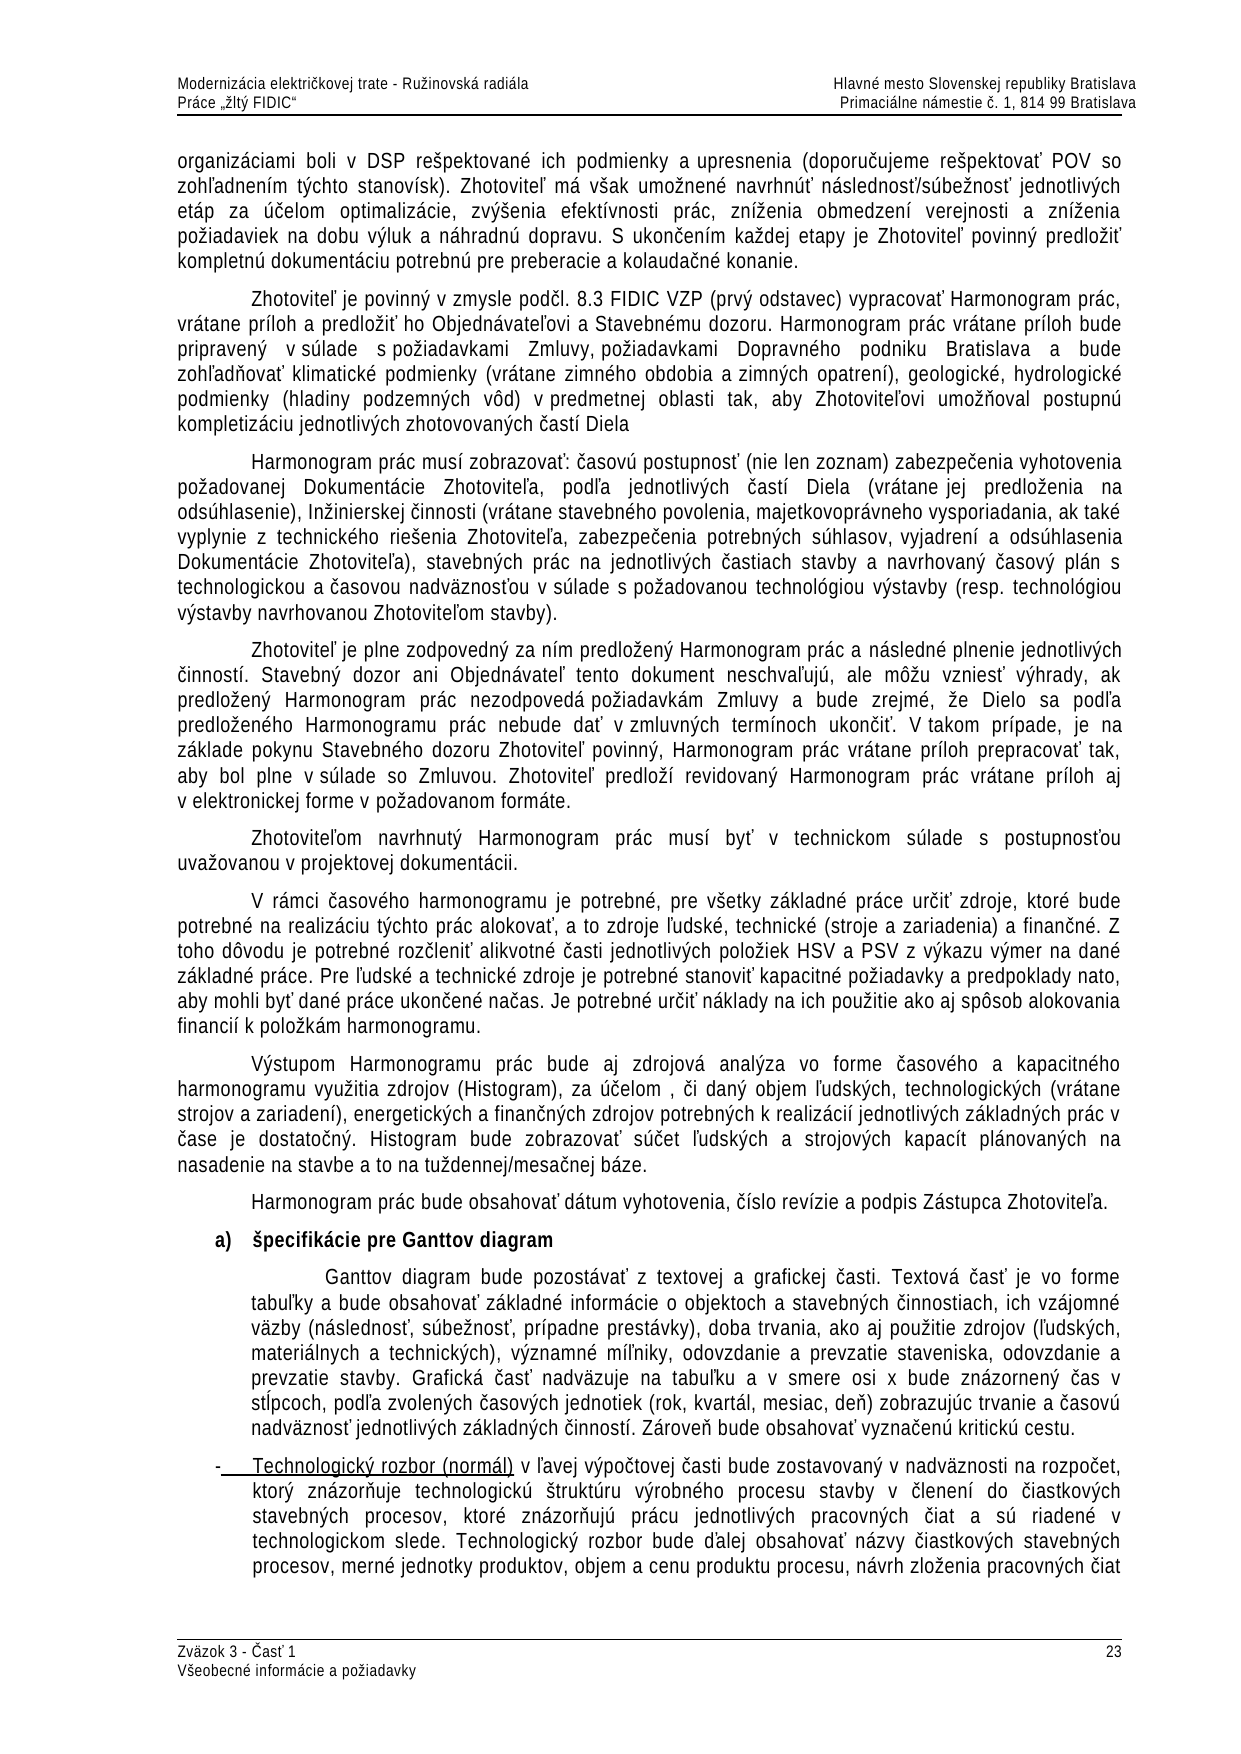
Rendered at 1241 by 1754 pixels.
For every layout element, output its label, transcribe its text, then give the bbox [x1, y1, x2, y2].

list špecifikácie pre Ganttov diagram [215, 1227, 1122, 1252]
text Harmonogram prác bude obsahovať dátum vyhotovenia, číslo revízie a podpis Zástupca Zhotoviteľa. [177, 1189, 1122, 1214]
text Výstupom Harmonogramu prác bude aj zdrojová analýza vo forme časového a kapacitného harmonogramu využitia zdrojov (Histogram), za účelom , či daný objem ľudských, technologických (vrátane strojov a zariadení), energetických a finančných zdrojov potrebných k realizácií jednotlivých základných prác v čase je dostatočný. Histogram bude zobrazovať súčet ľudských a strojových kapacít plánovaných na nasadenie na stavbe a to na tuždennej/mesačnej báze. [177, 1051, 1122, 1177]
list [215, 1452, 1122, 1578]
text Zhotoviteľ je plne zodpovedný za ním predložený Harmonogram prác a následné plnenie jednotlivých činností. Stavebný dozor ani Objednávateľ tento dokument neschvaľujú, ale môžu vzniesť výhrady, ak predložený Harmonogram prác nezodpovedá požiadavkám Zmluvy a bude zrejmé, že Dielo sa podľa predloženého Harmonogramu prác nebude dať v zmluvných termínoch ukončiť. V takom prípade, je na základe pokynu Stavebného dozoru Zhotoviteľ povinný, Harmonogram prác vrátane príloh prepracovať tak, aby bol plne v súlade so Zmluvou. Zhotoviteľ predloží revidovaný Harmonogram prác vrátane príloh aj v elektronickej forme v požadovanom formáte. [177, 637, 1122, 813]
text Ganttov diagram bude pozostávať z textovej a grafickej časti. Textová časť je vo forme tabuľky a bude obsahovať základné informácie o objektoch a stavebných činnostiach, ich vzájomné väzby (následnosť, súbežnosť, prípadne prestávky), doba trvania, ako aj použitie zdrojov (ľudských, materiálnych a technických), významné míľniky, odovzdanie a prevzatie staveniska, odovzdanie a prevzatie stavby. Grafická časť nadväzuje na tabuľku a v smere osi x bude znázornený čas v stĺpcoch, podľa zvolených časových jednotiek (rok, kvartál, mesiac, deň) zobrazujúc trvanie a časovú nadväznosť jednotlivých základných činností. Zároveň bude obsahovať vyznačenú kritickú cestu. [177, 1264, 1122, 1440]
text Zhotoviteľ je povinný v zmysle podčl. 8.3 FIDIC VZP (prvý odstavec) vypracovať Harmonogram prác, vrátane príloh a predložiť ho Objednávateľovi a Stavebnému dozoru. Harmonogram prác vrátane príloh bude pripravený v súlade s požiadavkami Zmluvy, požiadavkami Dopravného podniku Bratislava a bude zohľadňovať klimatické podmienky (vrátane zimného obdobia a zimných opatrení), geologické, hydrologické podmienky (hladiny podzemných vôd) v predmetnej oblasti tak, aby Zhotoviteľovi umožňoval postupnú kompletizáciu jednotlivých zhotovovaných častí Diela [177, 286, 1122, 436]
text Zhotoviteľom navrhnutý Harmonogram prác musí byť v technickom súlade s postupnosťou uvažovanou v projektovej dokumentácii. [177, 825, 1122, 875]
text V rámci časového harmonogramu je potrebné, pre všetky základné práce určiť zdroje, ktoré bude potrebné na realizáciu týchto prác alokovať, a to zdroje ľudské, technické (stroje a zariadenia) a finančné. Z toho dôvodu je potrebné rozčleniť alikvotné časti jednotlivých položiek HSV a PSV z výkazu výmer na dané základné práce. Pre ľudské a technické zdroje je potrebné stanoviť kapacitné požiadavky a predpoklady nato, aby mohli byť dané práce ukončené načas. Je potrebné určiť náklady na ich použitie ako aj spôsob alokovania financií k položkám harmonogramu. [177, 888, 1122, 1038]
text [177, 148, 1122, 273]
text Harmonogram prác musí zobrazovať: časovú postupnosť (nie len zoznam) zabezpečenia vyhotovenia požadovanej Dokumentácie Zhotoviteľa, podľa jednotlivých častí Diela (vrátane jej predloženia na odsúhlasenie), Inžinierskej činnosti (vrátane stavebného povolenia, majetkovoprávneho vysporiadania, ak také vyplynie z technického riešenia Zhotoviteľa, zabezpečenia potrebných súhlasov, vyjadrení a odsúhlasenia Dokumentácie Zhotoviteľa), stavebných prác na jednotlivých častiach stavby a navrhovaný časový plán s technologickou a časovou nadväznosťou v súlade s požadovanou technológiou výstavby (resp. technológiou výstavby navrhovanou Zhotoviteľom stavby). [177, 449, 1122, 624]
